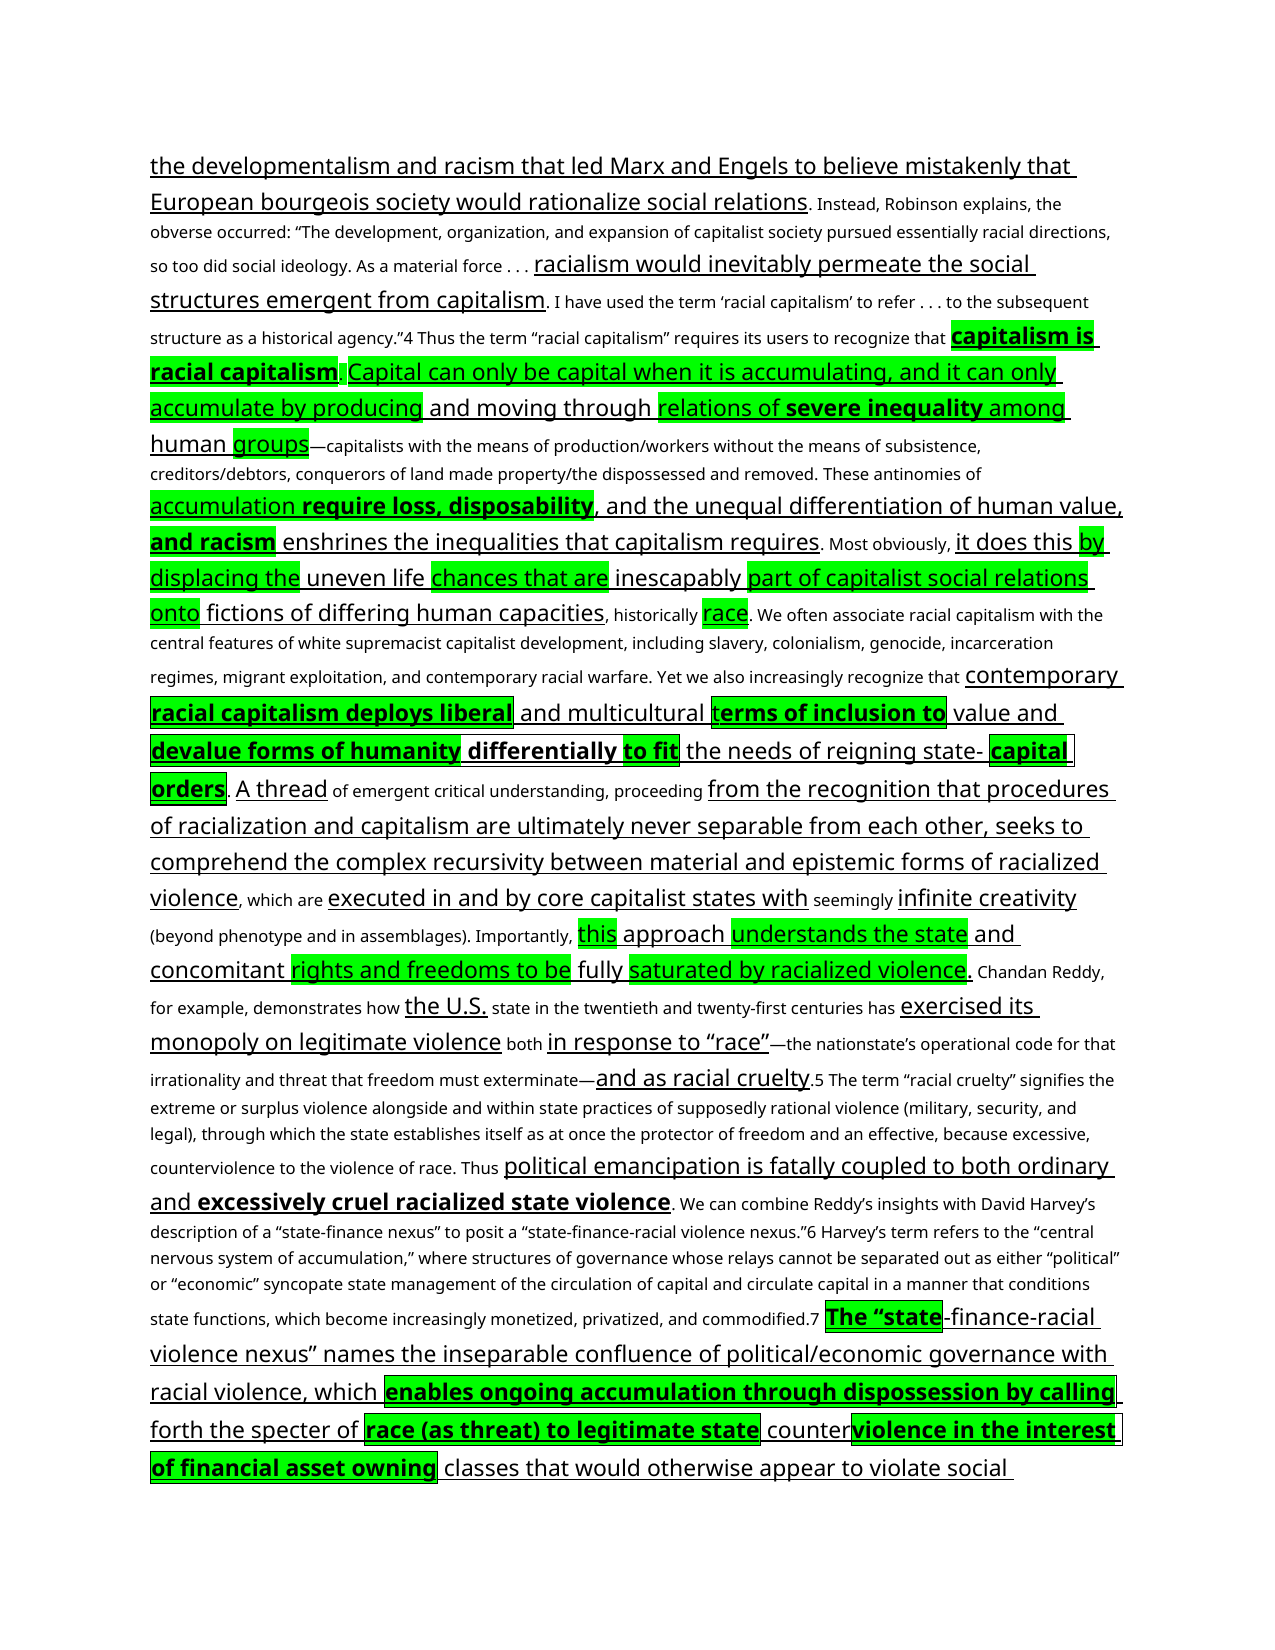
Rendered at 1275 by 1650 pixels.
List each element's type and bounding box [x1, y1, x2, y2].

text [150, 150, 1125, 1484]
